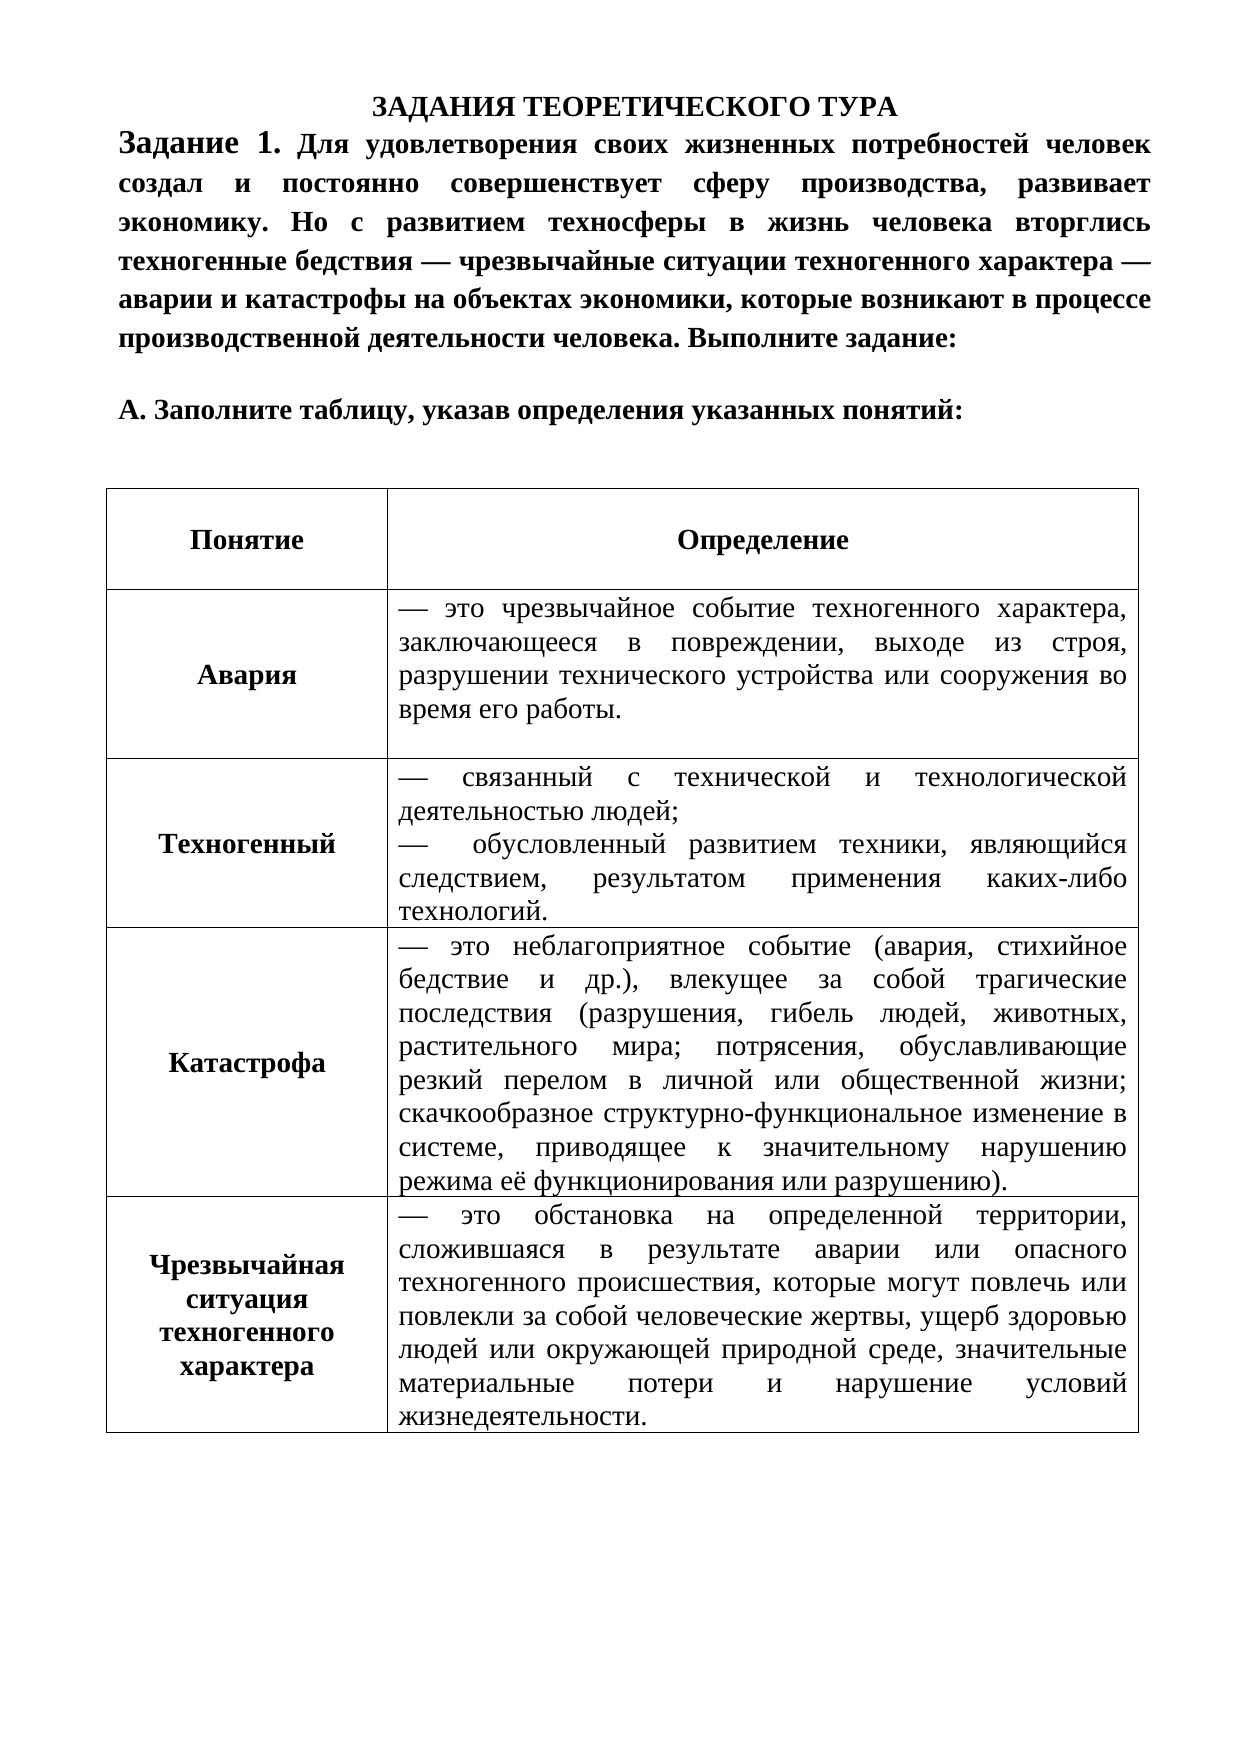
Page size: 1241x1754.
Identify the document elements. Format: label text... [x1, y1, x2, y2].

text ЗАДАНИЯ ТЕОРЕТИЧЕСКОГО ТУРА [118, 89, 1152, 122]
table_cell Чрезвычайная ситуация техногенного характера [107, 1197, 387, 1432]
table_cell — это неблагоприятное событие (авария, стихийное бедствие и др.), влекущее за собой трагические последствия (разрушения, гибель людей, животных, растительного мира; потрясения, обуславливающие резкий перелом в личной или общественной жизни; скачкообразное структурно-функциональное изменение в системе, приводящее к значительному нарушению режима её функционирования или разрушению). [388, 928, 1138, 1196]
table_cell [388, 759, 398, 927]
text А. Заполните таблицу, указав определения указанных понятий: [118, 392, 1152, 425]
table_cell — это обстановка на определенной территории, сложившаяся в результате аварии или опасного техногенного происшествия, которые могут повлечь или повлекли за собой человеческие жертвы, ущерб здоровью людей или окружающей природной среде, значительные материальные потери и нарушение условий жизнедеятельности. [388, 1197, 1138, 1432]
table_cell Катастрофа [107, 928, 387, 1196]
table_cell — это чрезвычайное событие техногенного характера, заключающееся в повреждении, выходе из строя, разрушении технического устройства или сооружения во время его работы. [388, 590, 1138, 758]
text Задание 1. Для удовлетворения своих жизненных потребностей человек создал и постоянно совершенствует сферу производства, развивает экономику. Но с развитием техносферы в жизнь человека вторглись техногенные бедствия — чрезвычайные ситуации техногенного характера — аварии и катастрофы на объектах экономики, которые возникают в процессе производственной деятельности человека. Выполните задание: [118, 122, 1152, 353]
table_cell Авария [107, 590, 387, 758]
table_cell — связанный с технической и технологической деятельностью людей; — обусловленный развитием техники, являющийся следствием, результатом применения каких-либо технологий. [548, 759, 1138, 927]
table_header Понятие [107, 489, 387, 589]
table_cell Техногенный [107, 759, 387, 927]
table_header Определение [388, 489, 1138, 589]
